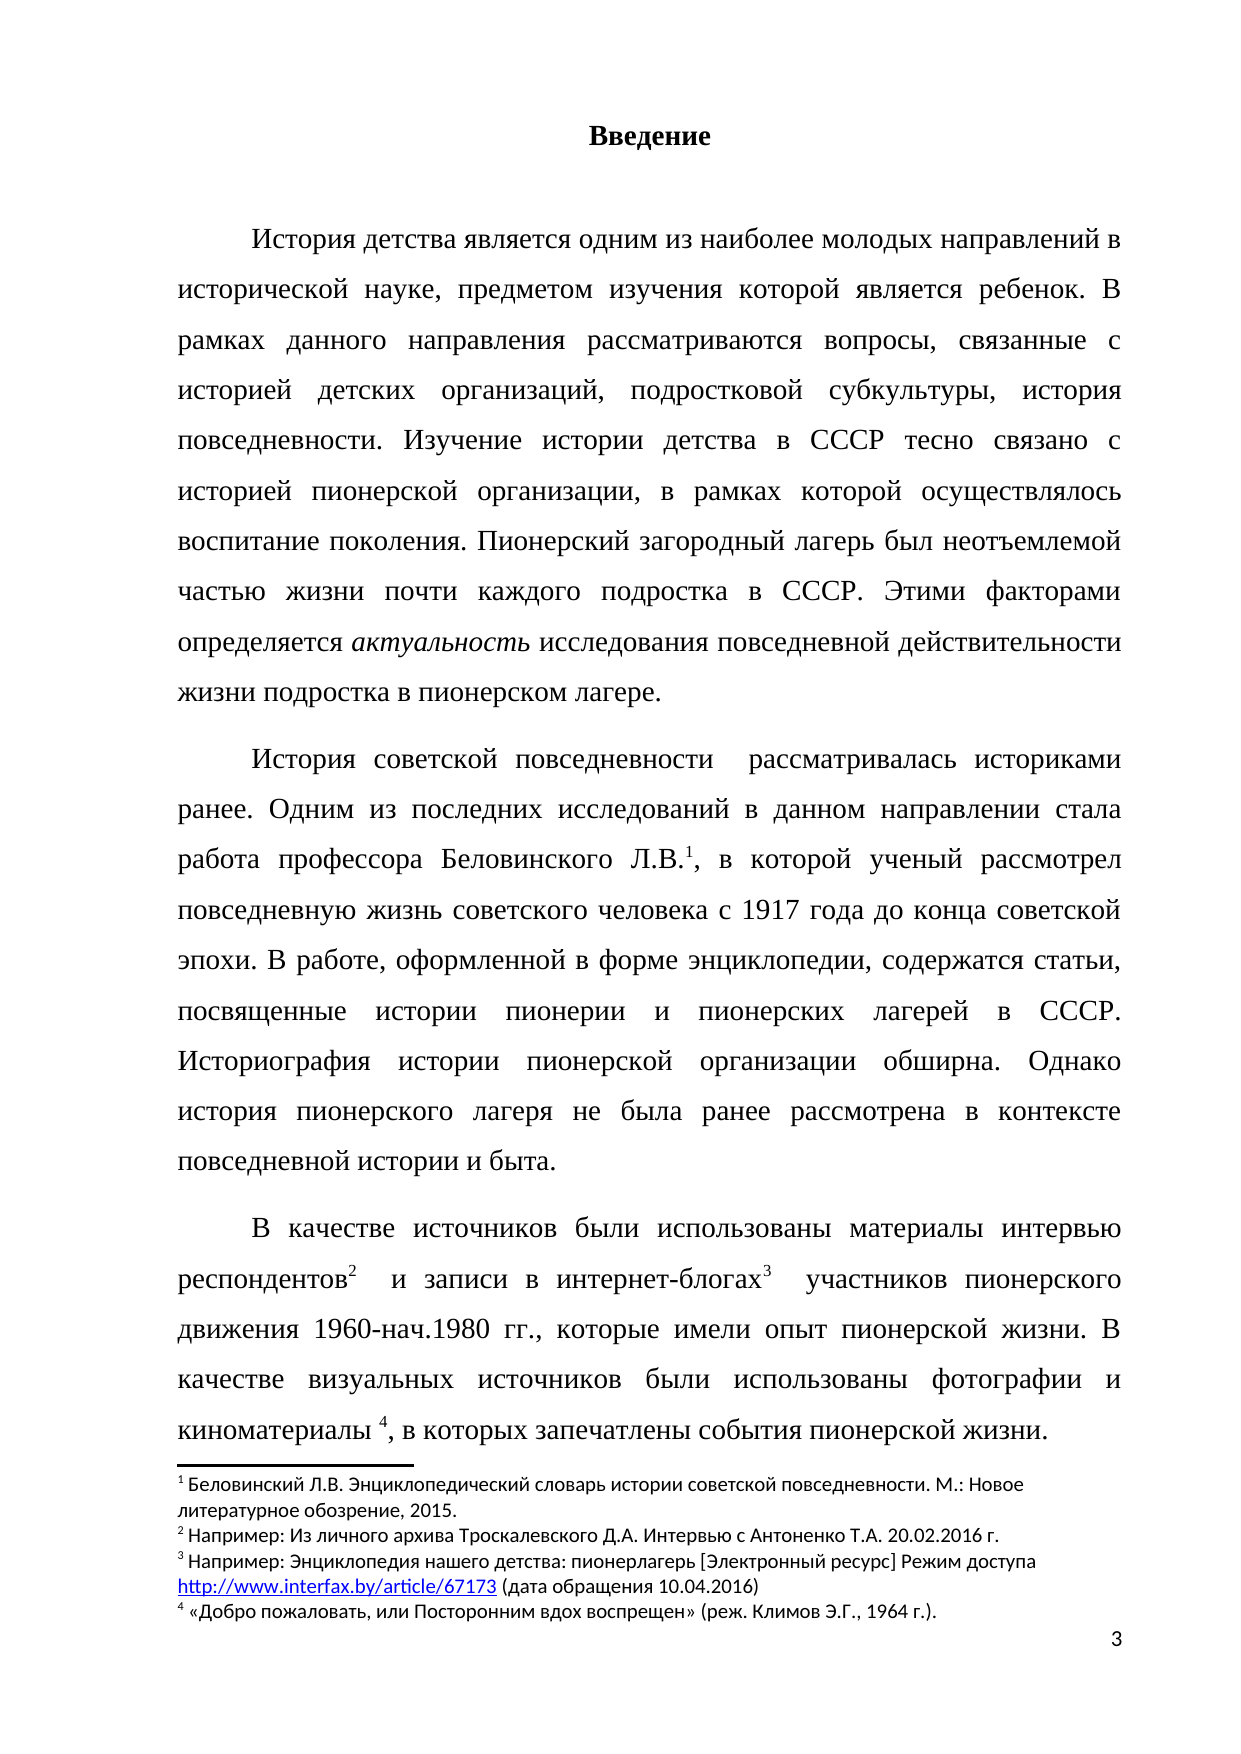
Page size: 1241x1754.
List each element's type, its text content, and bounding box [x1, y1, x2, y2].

text История советской повседневности рассматривалась историками ранее. Одним из последних исследований в данном направлении стала работа профессора Беловинского Л.В., в которой ученый рассмотрел повседневную жизнь советского человека с 1917 года до конца советской эпохи. В работе, оформленной в форме энциклопедии, содержатся статьи, посвященные истории пионерии и пионерских лагерей в СССР. Историография истории пионерской организации обширна. Однако история пионерского лагеря не была ранее рассмотрена в контексте повседневной истории и быта. [177, 741, 1122, 1177]
subtitle Введение [177, 118, 1122, 152]
text В качестве источников были использованы материалы интервью респондентов и записи в интернет-блогах участников пионерского движения 1960-нач.1980 гг., которые имели опыт пионерской жизни. В качестве визуальных источников были использованы фотографии и киноматериалы , в которых запечатлены события пионерской жизни. [177, 1211, 1122, 1445]
text История детства является одним из наиболее молодых направлений в исторической науке, предметом изучения которой является ребенок. В рамках данного направления рассматриваются вопросы, связанные с историей детских организаций, подростковой субкультуры, история повседневности. Изучение истории детства в СССР тесно связано с историей пионерской организации, в рамках которой осуществлялось воспитание поколения. Пионерский загородный лагерь был неотъемлемой частью жизни почти каждого подростка в СССР. Этими факторами определяется актуальность исследования повседневной действительности жизни подростка в пионерском лагере. [177, 221, 1122, 708]
